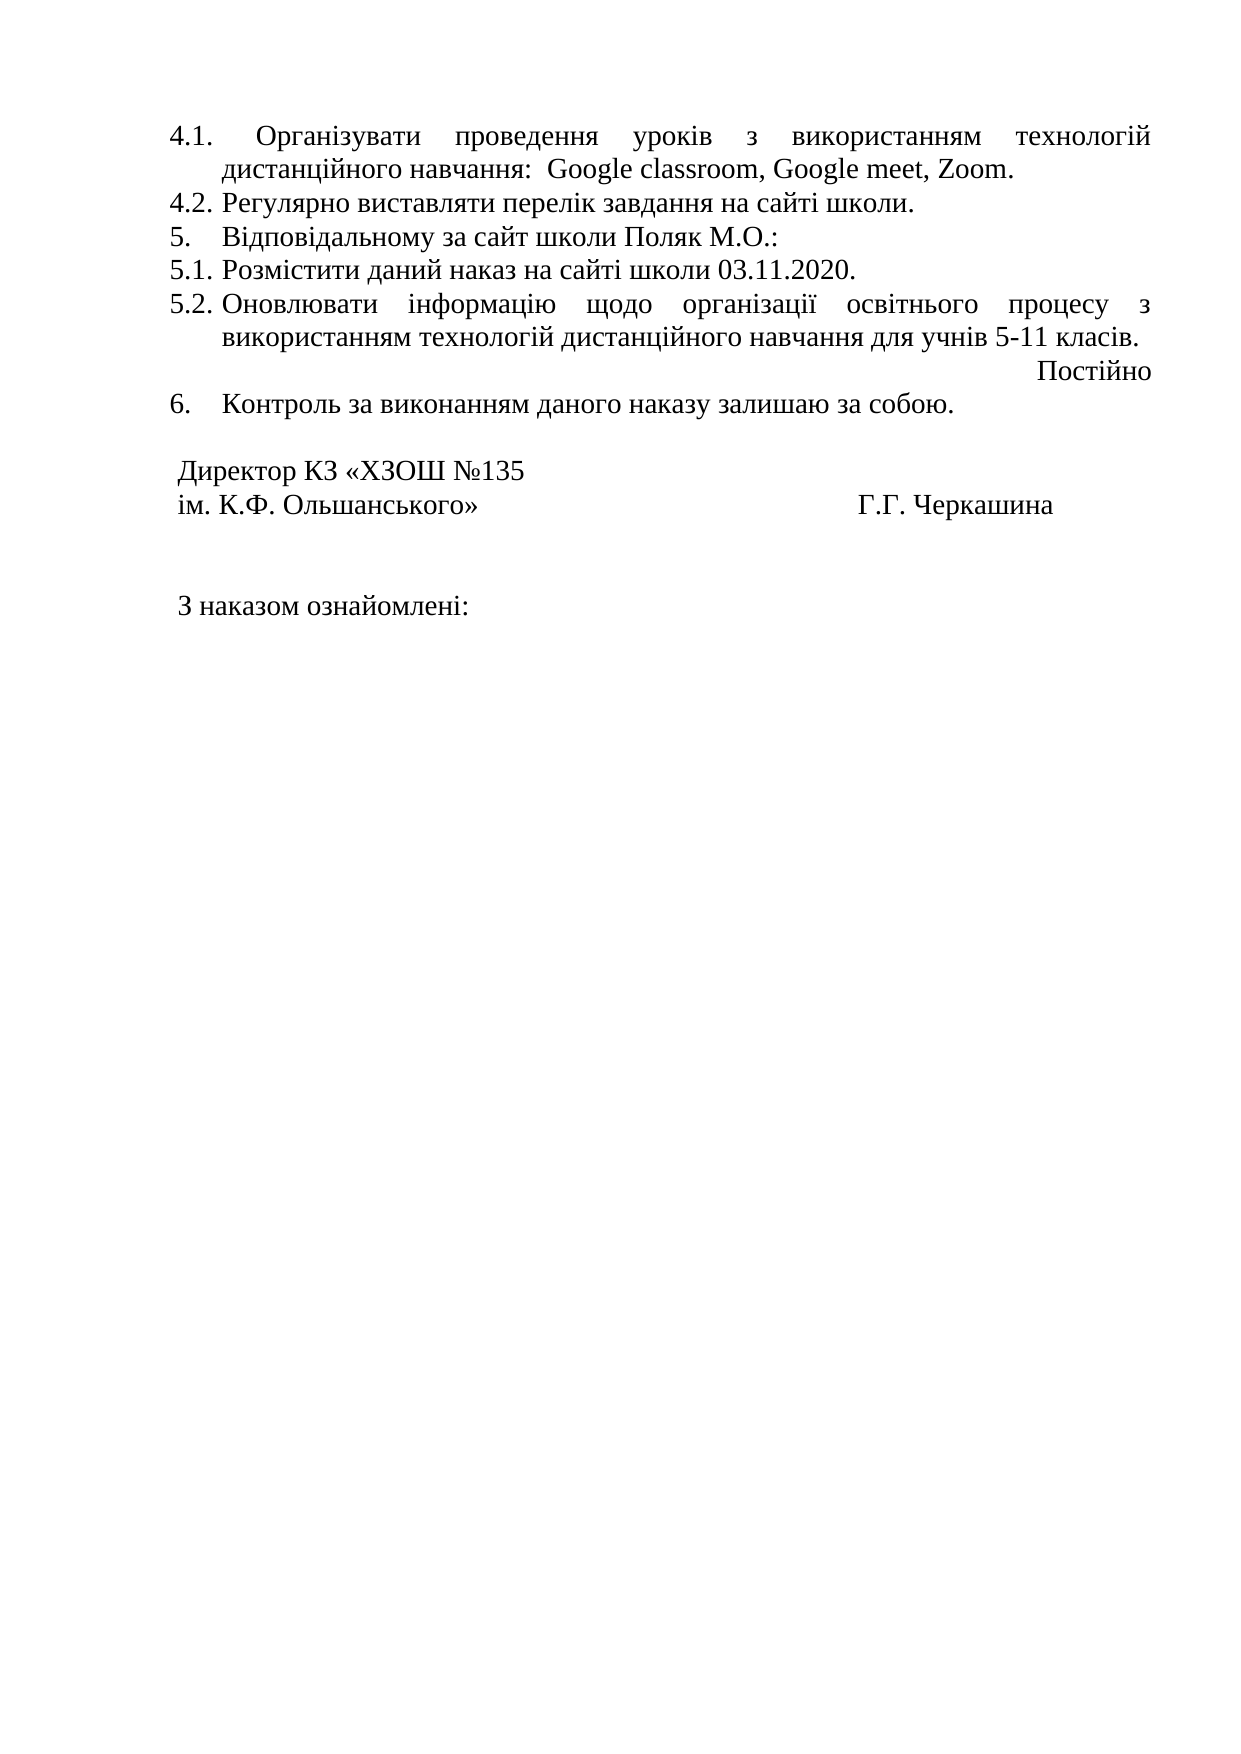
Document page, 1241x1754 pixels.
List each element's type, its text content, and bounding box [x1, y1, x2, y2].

list Регулярно виставляти перелік завдання на сайті школи. [169, 185, 1152, 219]
list Розмістити даний наказ на сайті школи 03.11.2020. [169, 252, 1152, 286]
list Відповідальному за сайт школи Поляк М.О.: [169, 219, 1152, 252]
list Організувати проведення уроків з використанням технологій дистанційного навчання: Google classroom, Google meet, Zoom. [169, 118, 1152, 185]
text ім. К.Ф. Ольшанського» Г.Г. Черкашина [177, 487, 1152, 521]
list Контроль за виконанням даного наказу залишаю за собою. [169, 386, 1152, 420]
list Постійно [169, 353, 1152, 386]
text З наказом ознайомлені: [177, 588, 1152, 621]
list Оновлювати інформацію щодо організації освітнього процесу з використанням технологій дистанційного навчання для учнів 5-11 класів. [169, 286, 1152, 353]
text Директор КЗ «ХЗОШ №135 [177, 453, 1152, 487]
